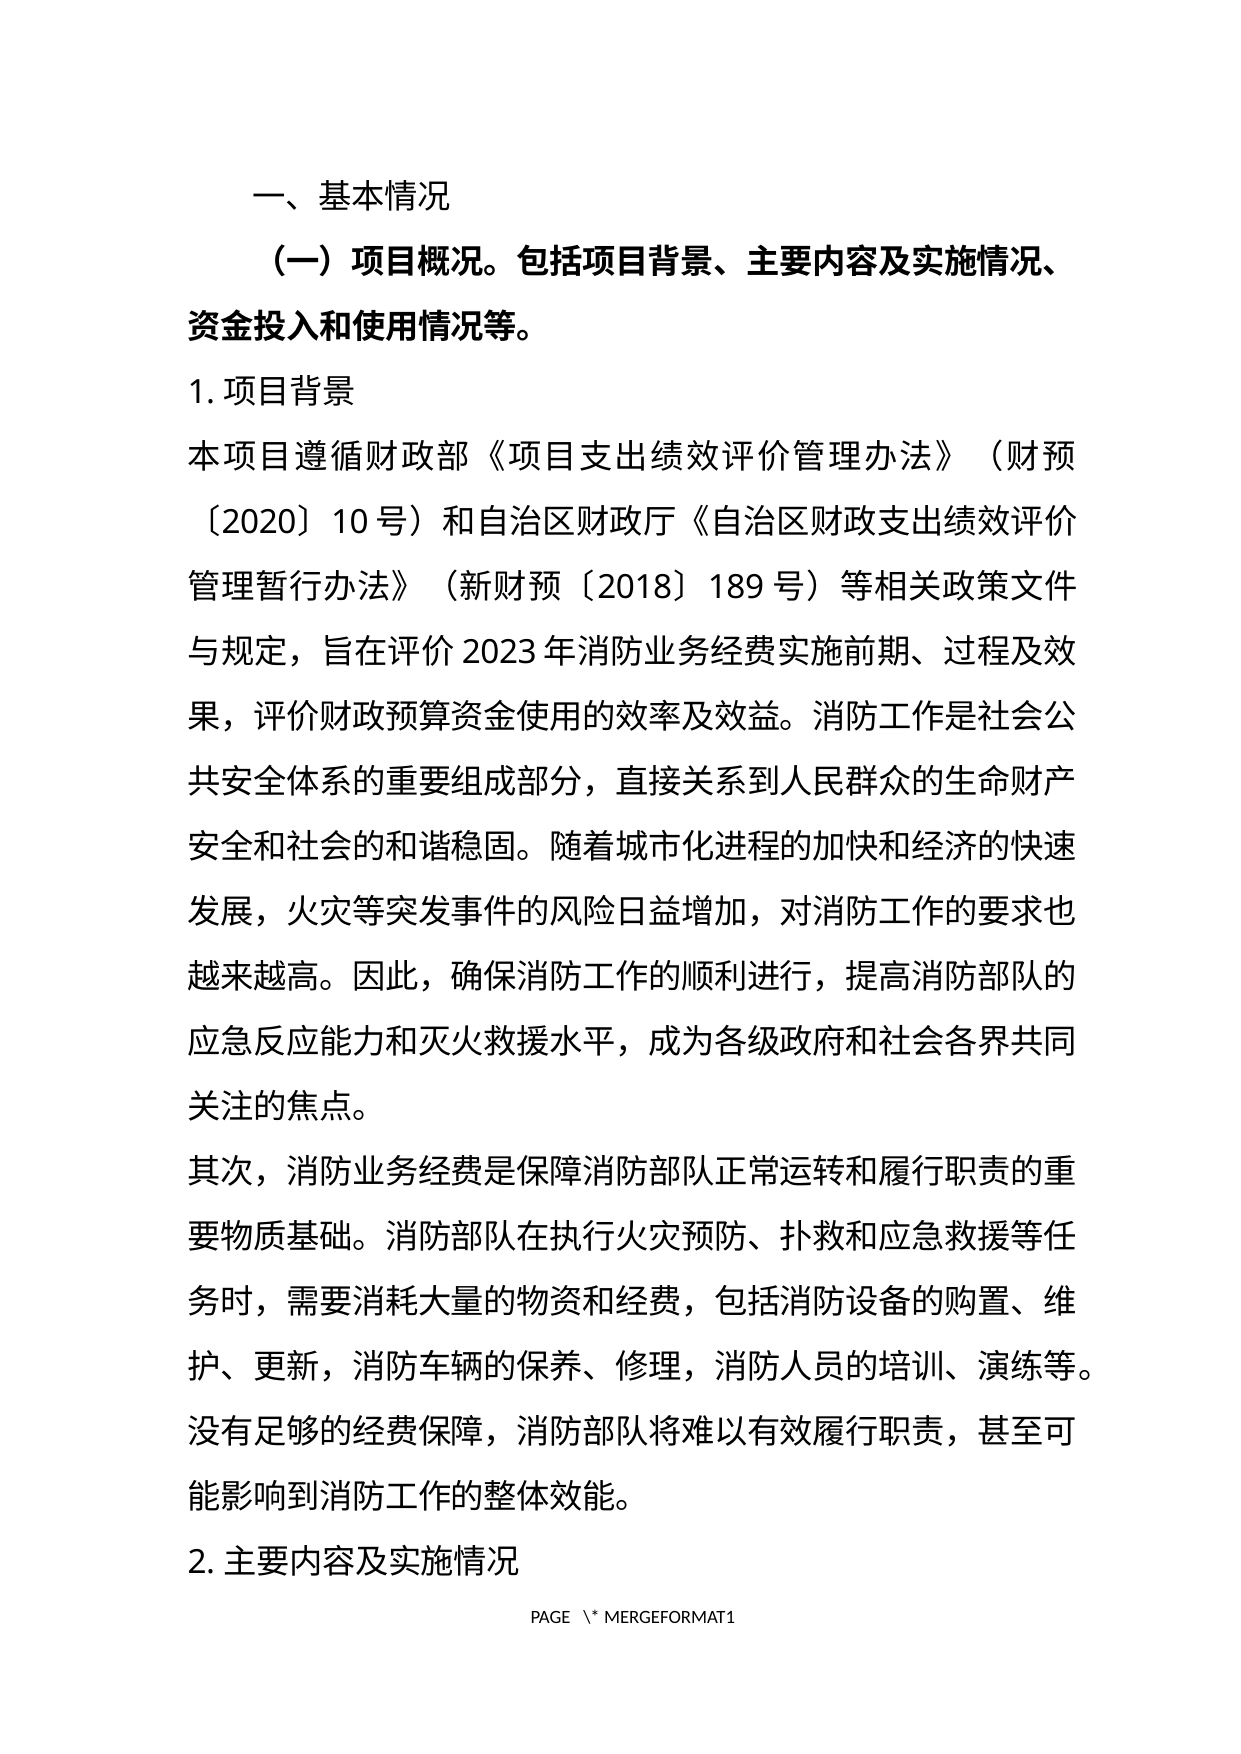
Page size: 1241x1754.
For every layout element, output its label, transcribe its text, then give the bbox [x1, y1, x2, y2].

text （一）项目概况。包括项目背景、主要内容及实施情况、资金投入和使用情况等。 [187, 227, 1078, 357]
text 一、基本情况 [187, 162, 1078, 227]
